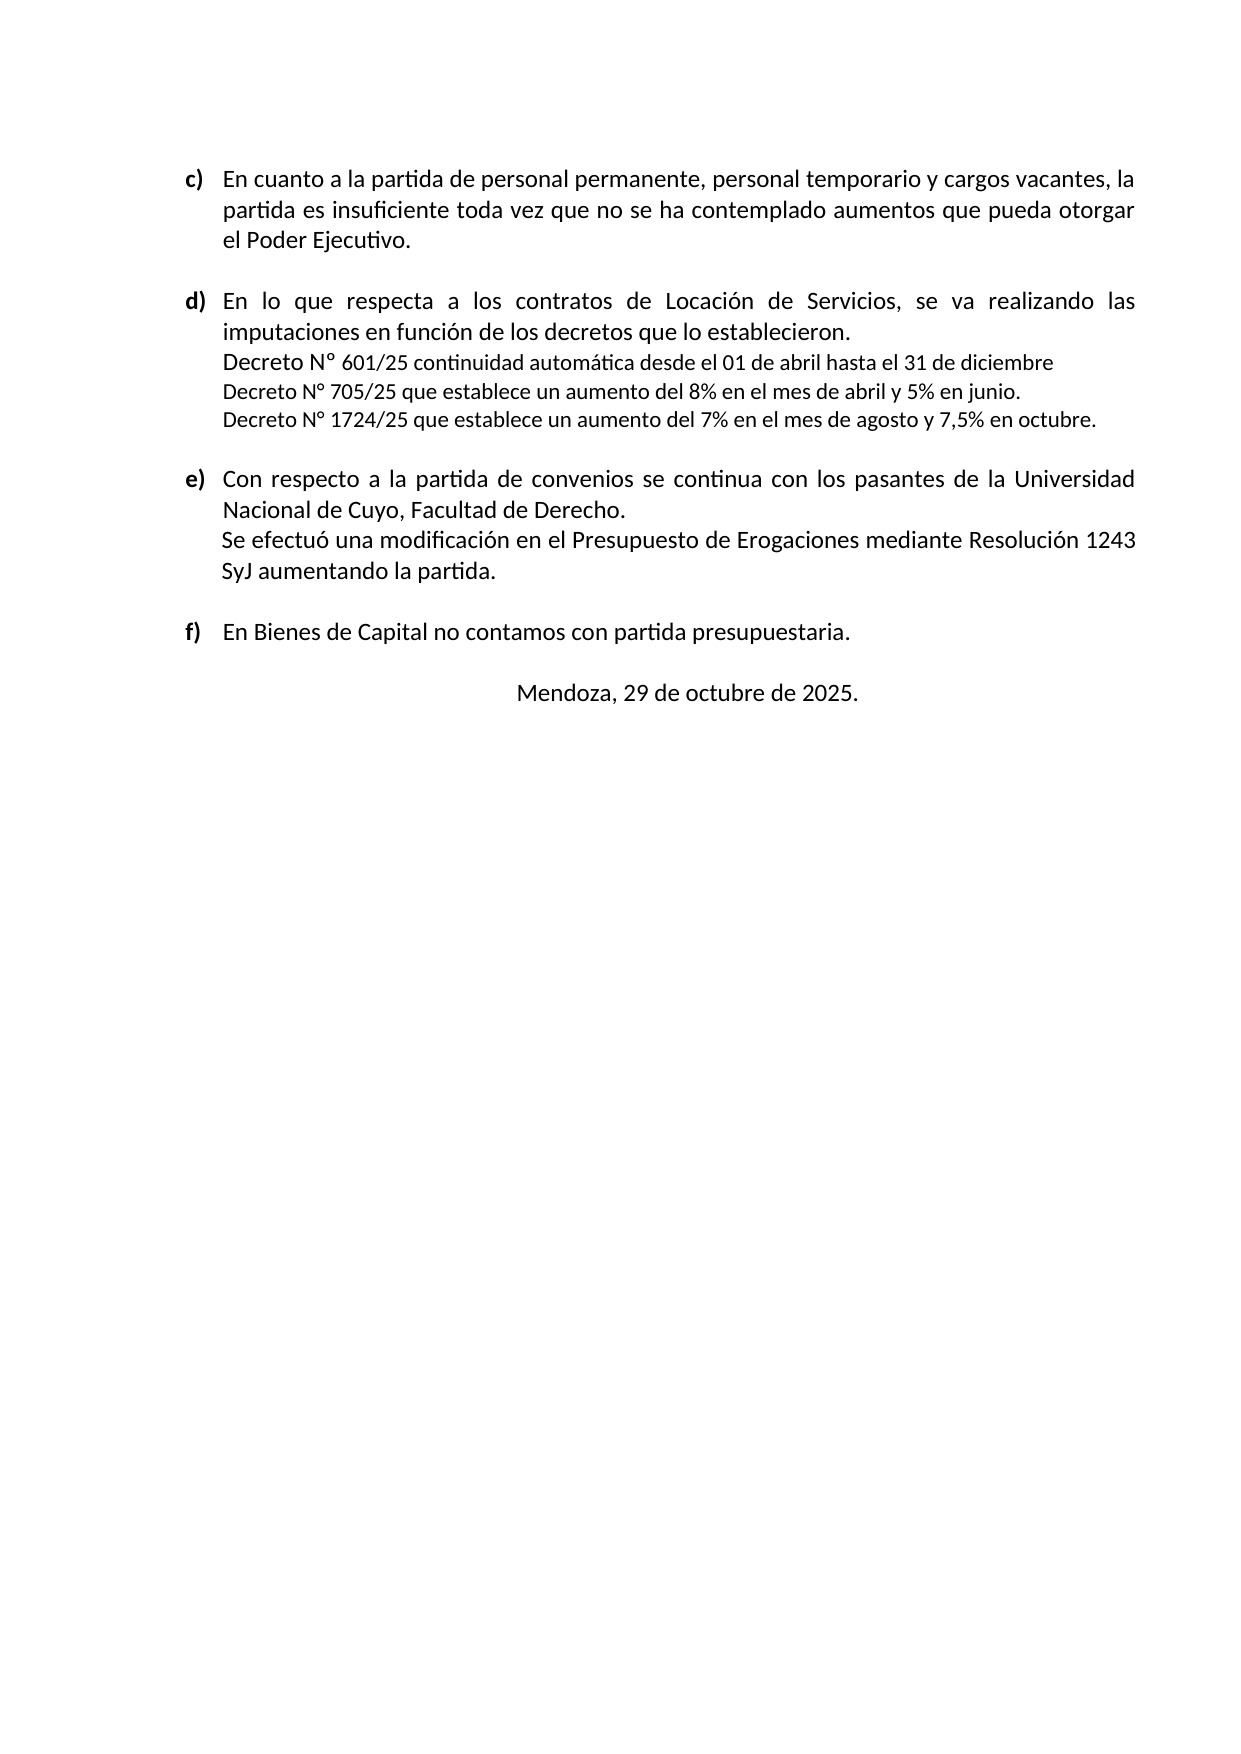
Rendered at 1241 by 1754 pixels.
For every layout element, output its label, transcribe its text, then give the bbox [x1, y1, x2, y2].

text Decreto N° 705/25 que establece un aumento del 8% en el mes de abril y 5% en junio. [223, 377, 1137, 405]
text Se efectuó una modificación en el Presupuesto de Erogaciones mediante Resolución 1243 SyJ aumentando la partida. [221, 525, 1137, 586]
list En cuanto a la partida de personal permanente, personal temporario y cargos vacantes, la partida es insuficiente toda vez que no se ha contemplado aumentos que pueda otorgar el Poder Ejecutivo. [185, 163, 1137, 255]
text Mendoza, 29 de octubre de 2025. [148, 677, 1137, 708]
list Con respecto a la partida de convenios se continua con los pasantes de la Universidad Nacional de Cuyo, Facultad de Derecho. [185, 464, 1137, 525]
list En Bienes de Capital no contamos con partida presupuestaria. [185, 616, 1137, 647]
text Decreto Nº 601/25 continuidad automática desde el 01 de abril hasta el 31 de diciembre [223, 347, 1137, 377]
text Decreto N° 1724/25 que establece un aumento del 7% en el mes de agosto y 7,5% en octubre. [223, 405, 1137, 433]
list En lo que respecta a los contratos de Locación de Servicios, se va realizando las imputaciones en función de los decretos que lo establecieron. [185, 286, 1137, 347]
